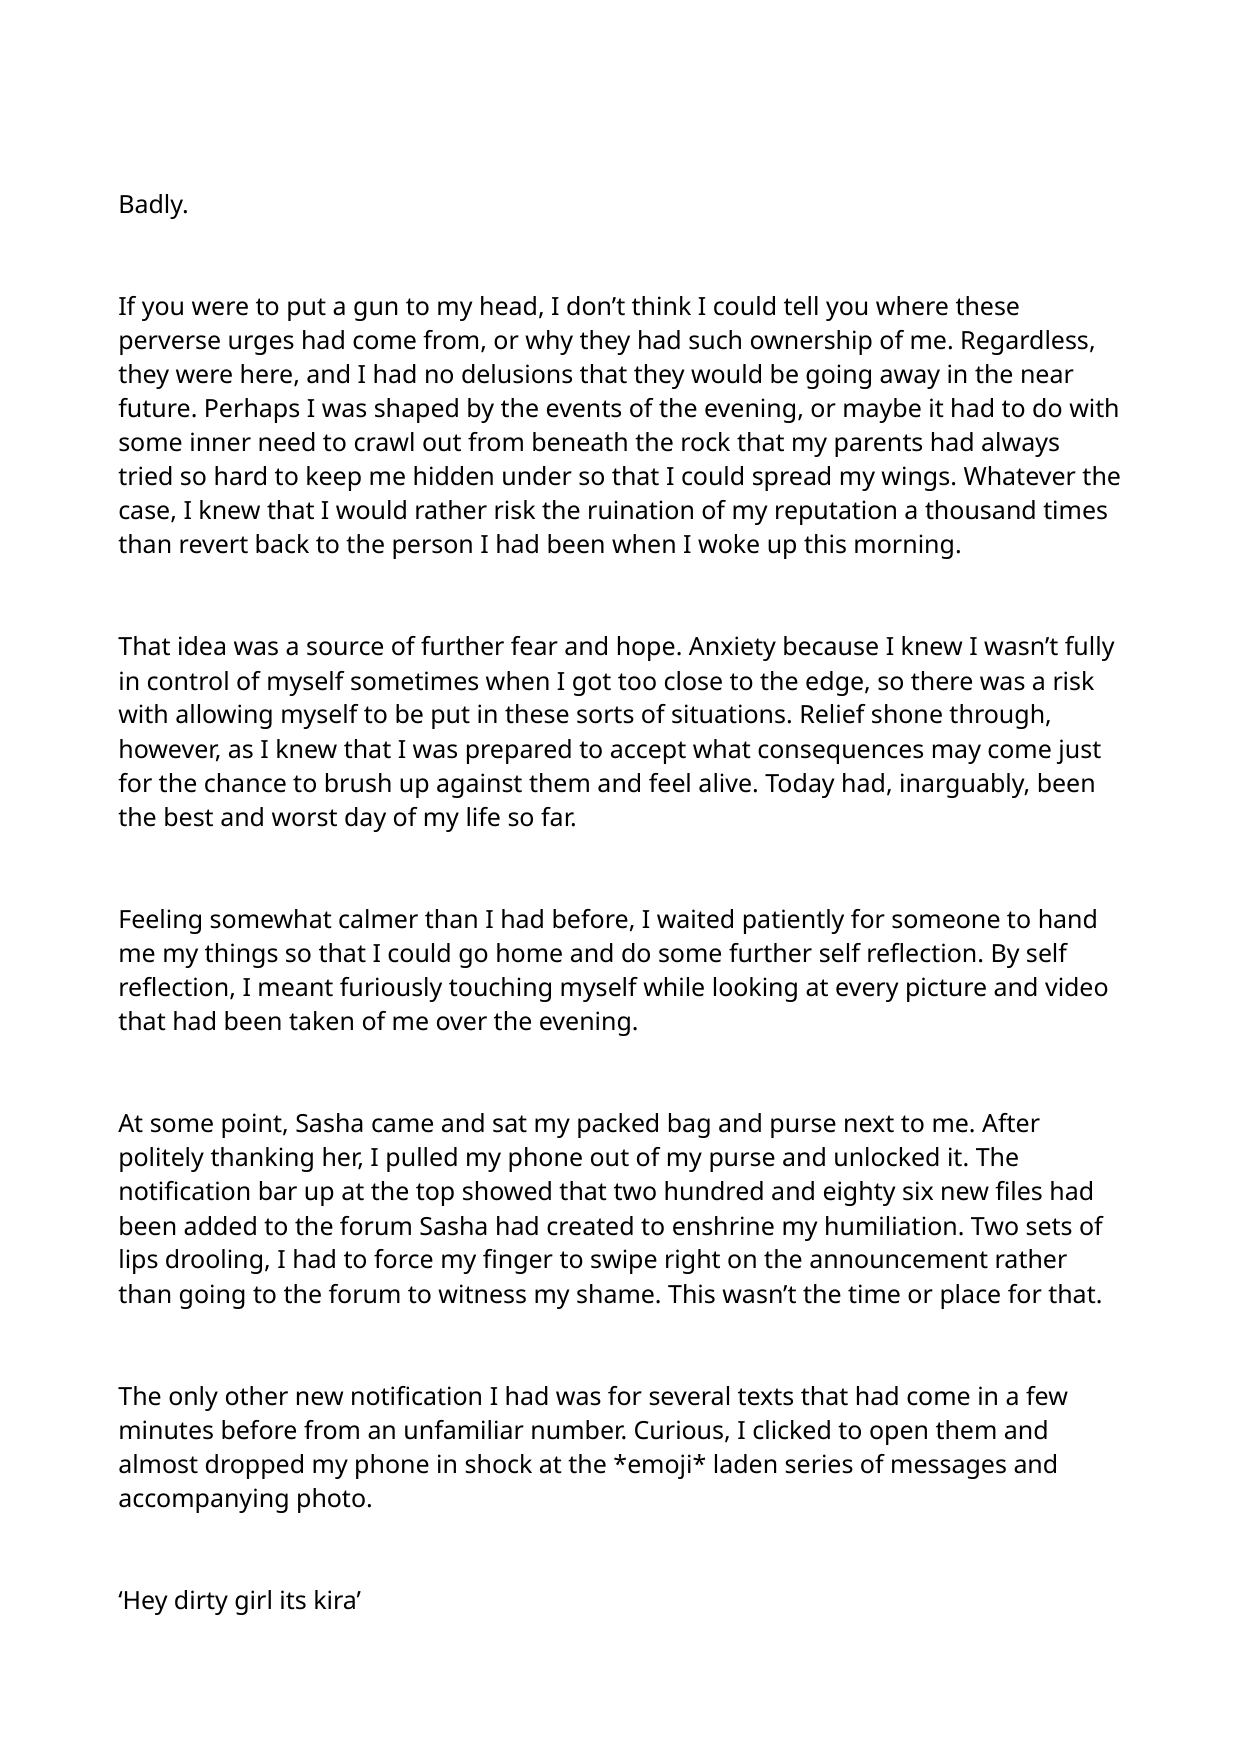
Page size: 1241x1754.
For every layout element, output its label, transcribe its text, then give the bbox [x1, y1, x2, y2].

text If you were to put a gun to my head, I don’t think I could tell you where these perverse urges had come from, or why they had such ownership of me. Regardless, they were here, and I had no delusions that they would be going away in the near future. Perhaps I was shaped by the events of the evening, or maybe it had to do with some inner need to crawl out from beneath the rock that my parents had always tried so hard to keep me hidden under so that I could spread my wings. Whatever the case, I knew that I would rather risk the ruination of my reputation a thousand times than revert back to the person I had been when I woke up this morning. [118, 288, 1122, 561]
text At some point, Sasha came and sat my packed bag and purse next to me. After politely thanking her, I pulled my phone out of my purse and unlocked it. The notification bar up at the top showed that two hundred and eighty six new files had been added to the forum Sasha had created to enshrine my humiliation. Two sets of lips drooling, I had to force my finger to swipe right on the announcement rather than going to the forum to witness my shame. This wasn’t the time or place for that. [118, 1106, 1122, 1310]
text The only other new notification I had was for several texts that had come in a few minutes before from an unfamiliar number. Curious, I clicked to open them and almost dropped my phone in shock at the *emoji* laden series of messages and accompanying photo. [118, 1378, 1122, 1515]
text Feeling somewhat calmer than I had before, I waited patiently for someone to hand me my things so that I could go home and do some further self reflection. By self reflection, I meant furiously touching myself while looking at every picture and video that had been taken of me over the evening. [118, 902, 1122, 1038]
text That idea was a source of further fear and hope. Anxiety because I knew I wasn’t fully in control of myself sometimes when I got too close to the edge, so there was a risk with allowing myself to be put in these sorts of situations. Relief shone through, however, as I knew that I was prepared to accept what consequences may come just for the chance to brush up against them and feel alive. Today had, inarguably, been the best and worst day of my life so far. [118, 629, 1122, 833]
text ‘Hey dirty girl its kira’ [118, 1583, 1122, 1617]
text Badly. [118, 186, 1122, 220]
